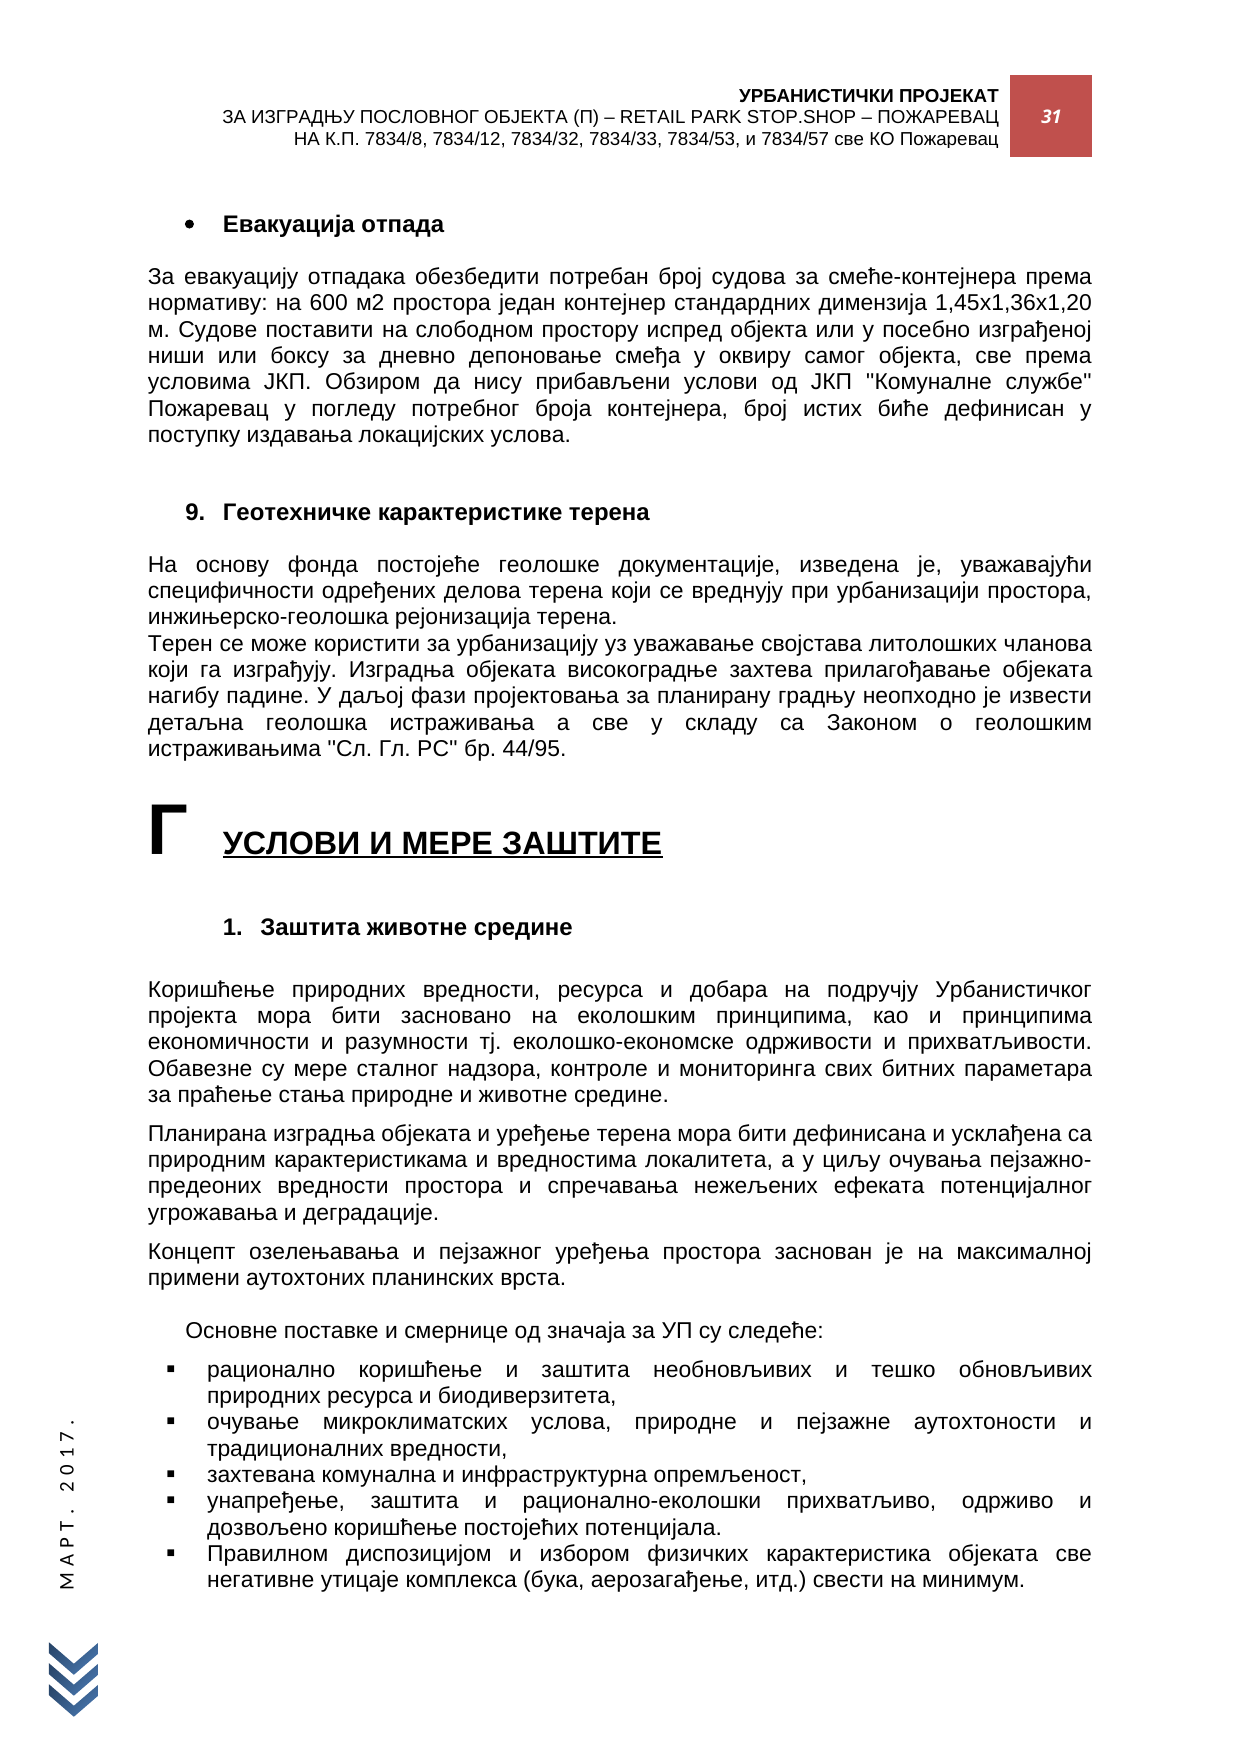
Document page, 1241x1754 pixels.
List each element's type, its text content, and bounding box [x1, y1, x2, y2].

list Евакуација отпада [185, 210, 1092, 238]
subtitle Г УСЛОВИ И МЕРЕ ЗАШТИТЕ [148, 787, 1092, 869]
list Правилном диспозицијом и избором физичких карактеристика објеката све негативне утицаје комплекса (бука, аерозагађење, итд.) свести на минимум. [165, 1540, 1092, 1593]
text Коришћење природних вредности, ресурса и добара на подручју Урбанистичког пројекта мора бити засновано на еколошким принципима, као и принципима економичности и разумности тј. еколошко-економске одрживости и прихватљивости. Обавезне су мере сталног надзора, контроле и мониторинга свих битних параметара за праћење стања природне и животне средине. [148, 976, 1092, 1107]
list Заштита животне средине [223, 917, 1092, 940]
text Концепт озелењавања и пејзажног уређења простора заснован је на максималној примени аутохтоних планинских врста. [148, 1238, 1092, 1290]
text На основу фонда постојеће геолошке документације, изведена је, уважавајући специфичности одређених делова терена који се вреднују при урбанизацији простора, инжињерско-геолошка рејонизација терена. [148, 551, 1092, 629]
text Терен се може користити за урбанизацију уз уважавање својстава литолошких чланова који га изграђују. Изградња објеката високоградње захтева прилагођавање објеката нагибу падине. У даљој фази пројектовања за планирану градњу неопходно је извести детаљна геолошка истраживања а све у складу са Законом о геолошким истраживањима ''Сл. Гл. РС'' бр. 44/95. [148, 629, 1092, 761]
list захтевана комунална и инфраструктурна опремљеност, [165, 1461, 1092, 1487]
text Планирана изградња објеката и уређење терена мора бити дефинисана и усклађена са природним карактеристикама и вредностима локалитета, а у циљу очувања пејзажно-предеоних вредности простора и спречавања нежељених ефеката потенцијалног угрожавања и деградације. [148, 1120, 1092, 1225]
list Геотехничке карактеристике терена [185, 498, 1092, 525]
list очување микроклиматских услова, природне и пејзажне аутохтоности и традиционалних вредности, [165, 1408, 1092, 1461]
text Основне поставке и смернице од значаја за УП су следеће: [185, 1317, 1092, 1343]
text За евакуацију отпадака обезбедити потребан број судова за смеће-контејнера према нормативу: на 600 м2 простора један контејнер стандардних димензија 1,45х1,36х1,20 м. Судове поставити на слободном простору испред објекта или у посебно изграђеној ниши или боксу за дневно депоновање смеђа у оквиру самог објекта, све према условима ЈКП. Обзиром да нису прибављени услови од ЈКП ''Комуналне службе'' Пожаревац у погледу потребног броја контејнера, број истих биће дефинисан у поступку издавања локацијских услова. [148, 263, 1092, 447]
list унапређење, заштита и рационално-еколошки прихватљиво, одрживо и дозвољено коришћење постојећих потенцијала. [165, 1487, 1092, 1540]
list рационално коришћење и заштита необновљивих и тешко обновљивих природних ресурса и биодиверзитета, [165, 1356, 1092, 1408]
